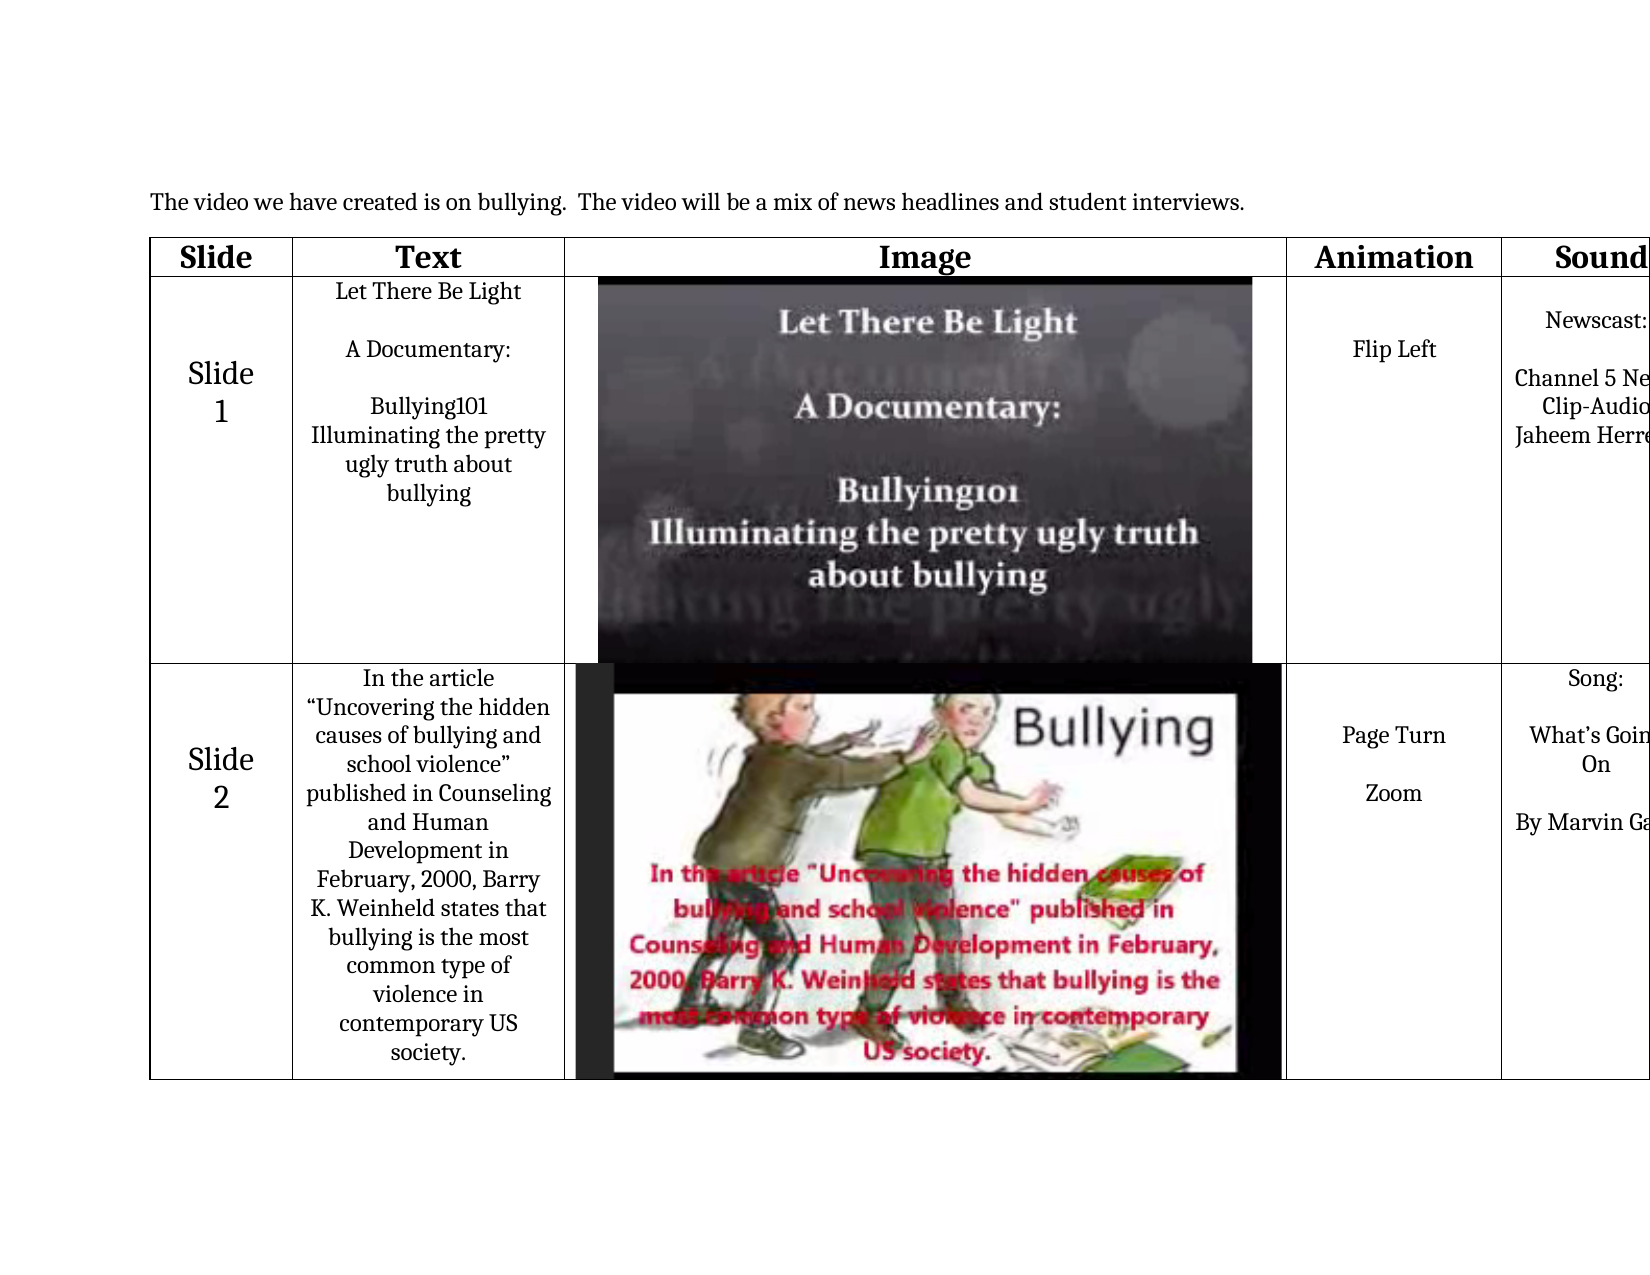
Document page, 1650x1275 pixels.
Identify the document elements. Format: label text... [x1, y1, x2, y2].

table_cell Page Turn Zoom [1287, 664, 1501, 1078]
table_header Image [565, 238, 1286, 276]
table_header Sound [1502, 238, 1649, 276]
table_cell [1253, 277, 1286, 663]
table_cell Slide 1 [151, 277, 292, 663]
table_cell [1502, 664, 1649, 1078]
picture [575, 277, 1282, 1079]
table_header Slide [151, 238, 292, 276]
table_cell Flip Left [1287, 277, 1501, 663]
table_cell Let There Be Light A Documentary: Bullying101 Illuminating the pretty ugly truth about bullying [293, 277, 564, 663]
table_cell Slide 2 [151, 664, 292, 1078]
table_cell Newscast: Channel 5 News Clip-Audio Jaheem Herrera [1502, 277, 1649, 663]
table_header Animation [1287, 238, 1501, 276]
table_header Text [293, 238, 564, 276]
table_cell [565, 277, 598, 663]
table_cell [565, 664, 575, 1078]
text The video we have created is on bullying. The video will be a mix of news headlines and student interviews. [150, 187, 1500, 216]
table_cell In the article “Uncovering the hidden causes of bullying and school violence” published in Counseling and Human Development in February, 2000, Barry K. Weinheld states that bullying is the most common type of violence in contemporary US society. [293, 664, 564, 1078]
table_cell [1282, 664, 1286, 1078]
